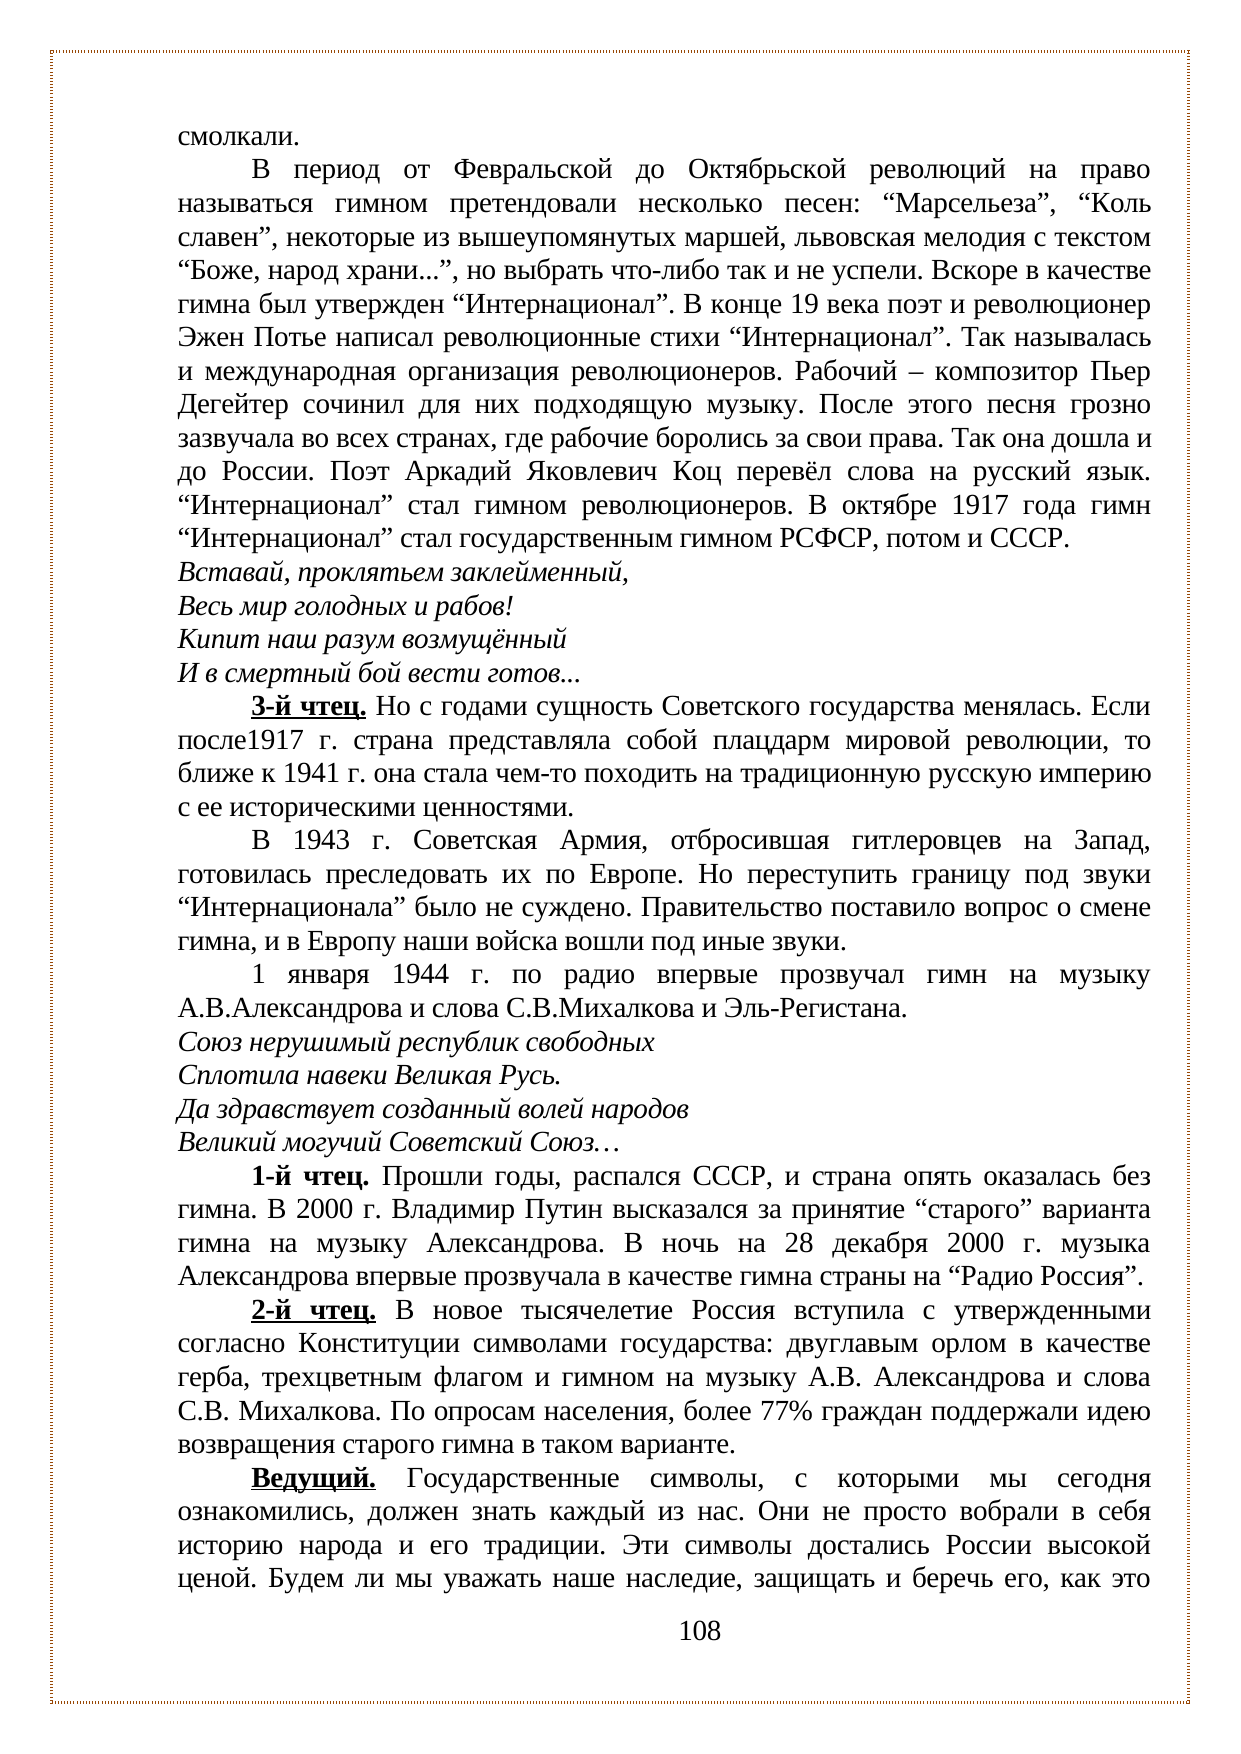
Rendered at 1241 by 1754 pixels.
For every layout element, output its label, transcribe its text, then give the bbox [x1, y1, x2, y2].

text В период от Февральской до Октябрьской революций на право называться гимном претендовали несколько песен: “Марсельеза”, “Коль славен”, некоторые из вышеупомянутых маршей, львовская мелодия с текстом “Боже, народ храни...”, но выбрать что-либо так и не успели. Вскоре в качестве гимна был утвержден “Интернационал”. В конце 19 века поэт и революционер Эжен Потье написал революционные стихи “Интернационал”. Так называлась и международная организация революционеров. Рабочий – композитор Пьер Дегейтер сочинил для них подходящую музыку. После этого песня грозно зазвучала во всех странах, где рабочие боролись за свои права. Так она дошла и до России. Поэт Аркадий Яковлевич Коц перевёл слова на русский язык. “Интернационал” стал гимном революционеров. В октябре 1917 года гимн “Интернационал” стал государственным гимном РСФСР, потом и СССР. [177, 152, 1152, 554]
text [177, 1460, 1152, 1594]
text В 1943 г. Советская Армия, отбросившая гитлеровцев на Запад, готовилась преследовать их по Европе. Но переступить границу под звуки “Интернационала” было не суждено. Правительство поставило вопрос о смене гимна, и в Европу наши войска вошли под иные звуки. [177, 822, 1152, 957]
text 2-й чтец. В новое тысячелетие Россия вступила с утвержденными согласно Конституции символами государства: двуглавым орлом в качестве герба, трехцветным флагом и гимном на музыку А.В. Александрова и слова С.В. Михалкова. По опросам населения, более 77% граждан поддержали идею возвращения старого гимна в таком варианте. [177, 1292, 1152, 1460]
text 1 января 1944 г. по радио впервые прозвучал гимн на музыку А.В.Александрова и слова С.В.Михалкова и Эль-Регистана. [177, 957, 1152, 1024]
text Вставай, проклятьем заклейменный, Весь мир голодных и рабов! Кипит наш разум возмущённый И в смертный бой вести готов... [177, 554, 1152, 688]
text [177, 118, 1152, 152]
text 3-й чтец. Но с годами сущность Советского государства менялась. Если после1917 г. страна представляла собой плацдарм мировой революции, то ближе к 1941 г. она стала чем-то походить на традиционную русскую империю с ее историческими ценностями. [177, 688, 1152, 822]
text 1-й чтец. Прошли годы, распался СССР, и страна опять оказалась без гимна. В 2000 г. Владимир Путин высказался за принятие “старого” варианта гимна на музыку Александрова. В ночь на 28 декабря 2000 г. музыка Александрова впервые прозвучала в качестве гимна страны на “Радио Россия”. [177, 1158, 1152, 1292]
text Союз нерушимый республик свободных Сплотила навеки Великая Русь. Да здравствует созданный волей народов Великий могучий Советский Союз… [177, 1024, 1152, 1158]
